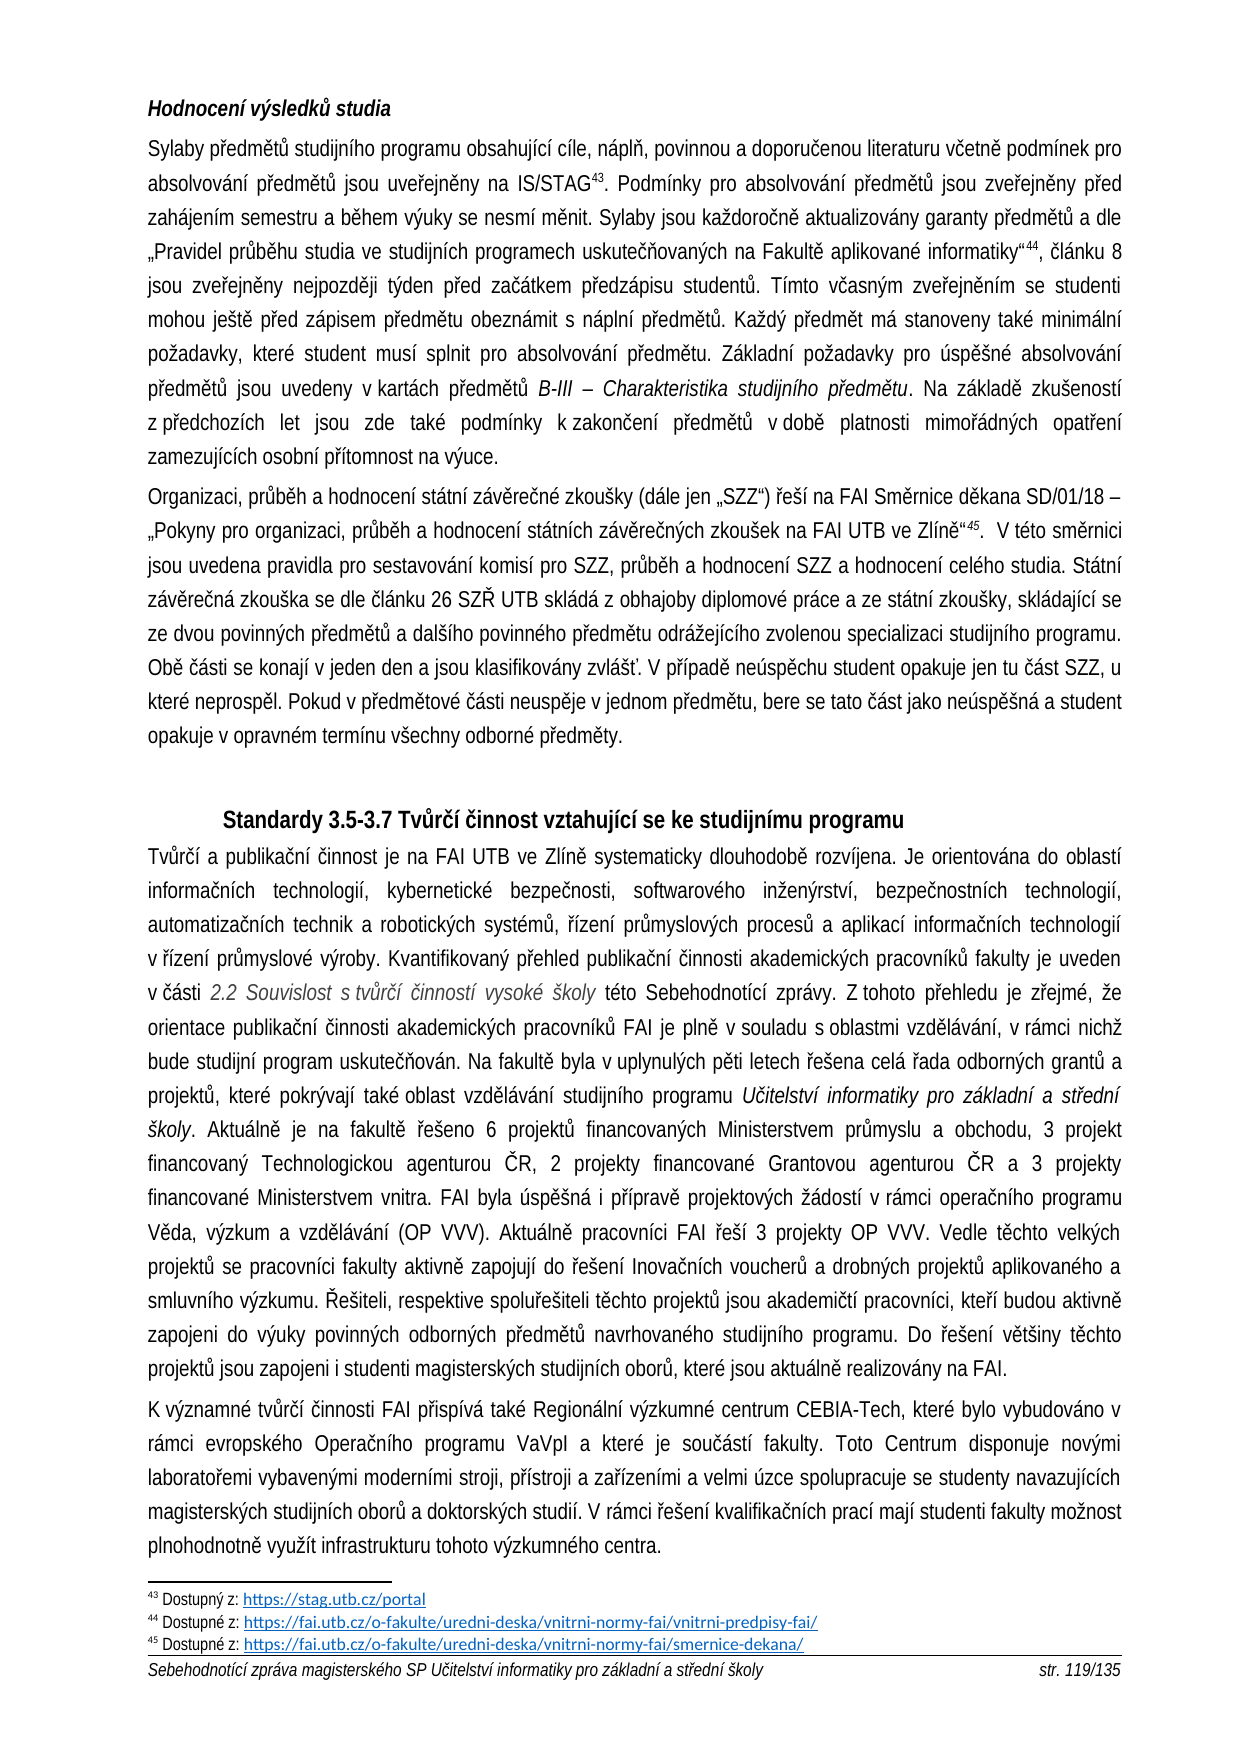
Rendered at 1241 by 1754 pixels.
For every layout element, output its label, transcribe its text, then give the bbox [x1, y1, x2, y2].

text Tvůrčí a publikační činnost je na FAI UTB ve Zlíně systematicky dlouhodobě rozvíjena. Je orientována do oblastí informačních technologií, kybernetické bezpečnosti, softwarového inženýrství, bezpečnostních technologií, automatizačních technik a robotických systémů, řízení průmyslových procesů a aplikací informačních technologií v řízení průmyslové výroby. Kvantifikovaný přehled publikační činnosti akademických pracovníků fakulty je uveden v části této Sebehodnotící zprávy. Z tohoto přehledu je zřejmé, že orientace publikační činnosti akademických pracovníků FAI je plně v souladu s oblastmi vzdělávání, v rámci nichž bude studijní program uskutečňován. Na fakultě byla v uplynulých pěti letech řešena celá řada odborných grantů a projektů, které pokrývají také oblast vzdělávání studijního programu Učitelství informatiky pro základní a střední školy. Aktuálně je na fakultě řešeno 6 projektů financovaných Ministerstvem průmyslu a obchodu, 3 projekt financovaný Technologickou agenturou ČR, 2 projekty financované Grantovou agenturou ČR a 3 projekty financované Ministerstvem vnitra. FAI byla úspěšná i přípravě projektových žádostí v rámci operačního programu Věda, výzkum a vzdělávání (OP VVV). Aktuálně pracovníci FAI řeší 3 projekty OP VVV. Vedle těchto velkých projektů se pracovníci fakulty aktivně zapojují do řešení Inovačních voucherů a drobných projektů aplikovaného a smluvního výzkumu. Řešiteli, respektive spoluřešiteli těchto projektů jsou akademičtí pracovníci, kteří budou aktivně zapojeni do výuky povinných odborných předmětů navrhovaného studijního programu. Do řešení většiny těchto projektů jsou zapojeni i studenti magisterských studijních oborů, které jsou aktuálně realizovány na FAI. [148, 843, 1122, 1382]
text Sylaby předmětů studijního programu obsahující cíle, náplň, povinnou a doporučenou literaturu včetně podmínek pro absolvování předmětů jsou uveřejněny na IS/STAG. Podmínky pro absolvování předmětů jsou zveřejněny před zahájením semestru a během výuky se nesmí měnit. Sylaby jsou každoročně aktualizovány garanty předmětů a dle „Pravidel průběhu studia ve studijních programech uskutečňovaných na Fakultě aplikované informatiky“, článku 8 jsou zveřejněny nejpozději týden před začátkem předzápisu studentů. Tímto včasným zveřejněním se studenti mohou ještě před zápisem předmětu obeznámit s náplní předmětů. Každý předmět má stanoveny také minimální požadavky, které student musí splnit pro absolvování předmětu. Základní požadavky pro úspěšné absolvování předmětů jsou uvedeny v kartách předmětů B-III – Charakteristika studijního předmětu. Na základě zkušeností z předchozích let jsou zde také podmínky k zakončení předmětů v době platnosti mimořádných opatření zamezujících osobní přítomnost na výuce. [148, 135, 1122, 469]
text K významné tvůrčí činnosti FAI přispívá také Regionální výzkumné centrum CEBIA-Tech, které bylo vybudováno v rámci evropského Operačního programu VaVpI a které je součástí fakulty. Toto Centrum disponuje novými laboratořemi vybavenými moderními stroji, přístroji a zařízeními a velmi úzce spolupracuje se studenty navazujících magisterských studijních oborů a doktorských studií. V rámci řešení kvalifikačních prací mají studenti fakulty možnost plnohodnotně využít infrastrukturu tohoto výzkumného centra. [148, 1396, 1122, 1559]
text Organizaci, průběh a hodnocení státní závěrečné zkoušky (dále jen „SZZ“) řeší na FAI Směrnice děkana SD/01/18 – „Pokyny pro organizaci, průběh a hodnocení státních závěrečných zkoušek na FAI UTB ve Zlíně“. V této směrnici jsou uvedena pravidla pro sestavování komisí pro SZZ, průběh a hodnocení SZZ a hodnocení celého studia. Státní závěrečná zkouška se dle článku 26 SZŘ UTB skládá z obhajoby diplomové práce a ze státní zkoušky, skládající se ze dvou povinných předmětů a dalšího povinného předmětu odrážejícího zvolenou specializaci studijního programu. Obě části se konají v jeden den a jsou klasifikovány zvlášť. V případě neúspěchu student opakuje jen tu část SZZ, u které neprospěl. Pokud v předmětové části neuspěje v jednom předmětu, bere se tato část jako neúspěšná a student opakuje v opravném termínu všechny odborné předměty. [148, 483, 1122, 749]
text Hodnocení výsledků studia [148, 95, 1122, 121]
subtitle Standardy 3.5-3.7 Tvůrčí činnost vztahující se ke studijnímu programu [223, 806, 1122, 834]
